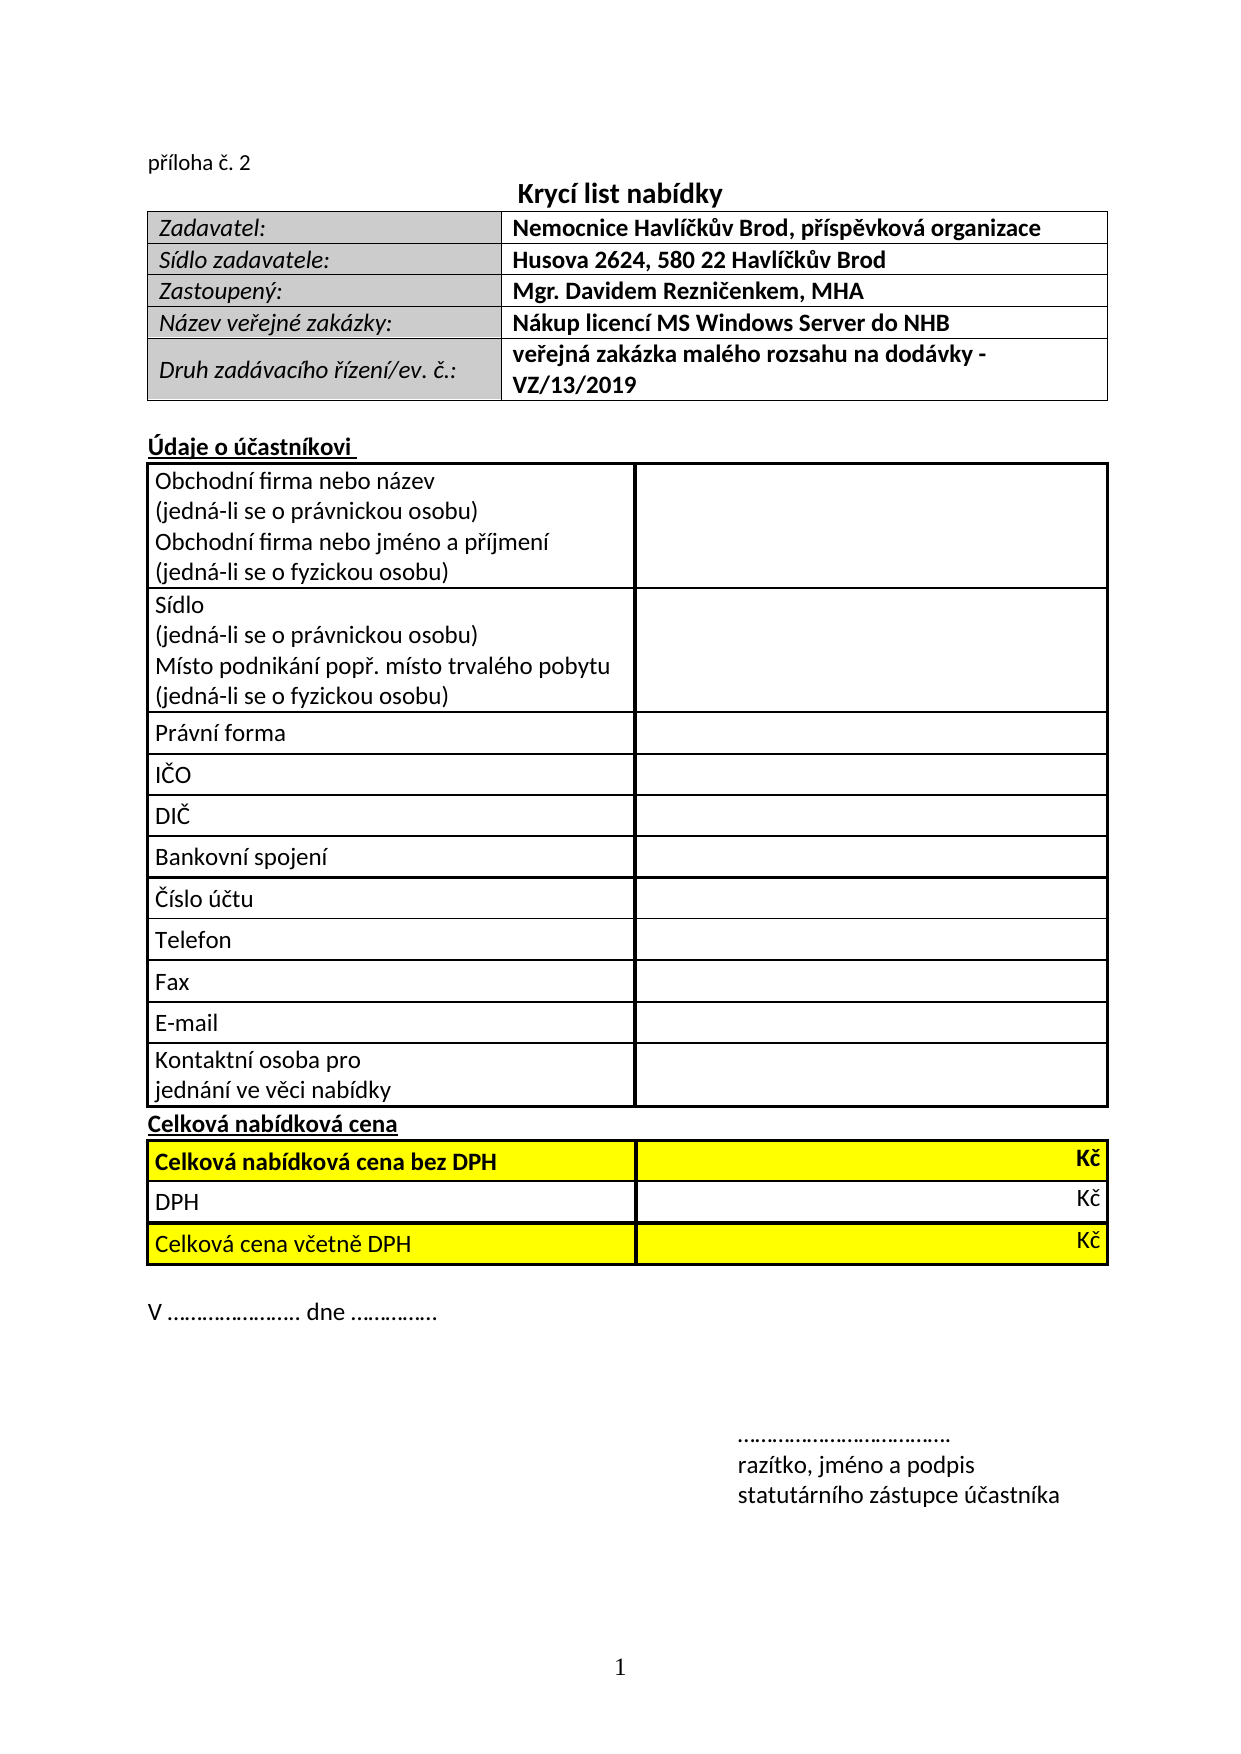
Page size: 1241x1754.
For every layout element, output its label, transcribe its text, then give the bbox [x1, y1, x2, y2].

subtitle příloha č. 2 [148, 148, 1093, 176]
text statutárního zástupce účastníka [148, 1479, 1093, 1510]
table_cell [637, 879, 1106, 918]
table_cell [637, 796, 1106, 835]
table_cell Číslo účtu [149, 879, 633, 918]
table_cell [637, 961, 1106, 1001]
table_cell Sídlo (jedná-li se o právnickou osobu) Místo podnikání popř. místo trvalého pobytu (jedná-li se o fyzickou osobu) [149, 589, 633, 711]
table_cell Nákup licencí MS Windows Server do NHB [502, 307, 1107, 337]
table_header Kč [638, 1142, 1106, 1180]
table_cell [637, 837, 1106, 876]
table_cell Sídlo zadavatele: [148, 244, 501, 274]
table_header Zadavatel: [148, 212, 501, 243]
table_cell Husova 2624, 580 22 Havlíčkův Brod [502, 244, 1107, 274]
table_cell veřejná zakázka malého rozsahu na dodávky - VZ/13/2019 [502, 339, 1107, 399]
table_cell [637, 919, 1106, 959]
table_header Nemocnice Havlíčkův Brod, příspěvková organizace [502, 212, 1107, 243]
table_cell IČO [149, 755, 633, 794]
table_cell Bankovní spojení [149, 837, 633, 876]
table_cell Kč [638, 1182, 1106, 1221]
table_header [637, 465, 1106, 587]
table_cell Název veřejné zakázky: [148, 307, 501, 337]
table_header Obchodní firma nebo název (jedná-li se o právnickou osobu) Obchodní firma nebo jméno a příjmení (jedná-li se o fyzickou osobu) [149, 465, 633, 587]
subtitle Krycí list nabídky [148, 176, 1093, 211]
table_cell Druh zadávacího řízení/ev. č.: [148, 339, 501, 399]
table_cell Celková cena včetně DPH [149, 1225, 634, 1263]
text V ………………….. dne …………… [148, 1296, 1093, 1327]
text razítko, jméno a podpis [148, 1449, 1093, 1479]
table_cell DPH [149, 1182, 634, 1221]
subtitle Údaje o účastníkovi [148, 431, 1093, 462]
table_cell Mgr. Davidem Rezničenkem, MHA [502, 275, 1107, 306]
table_cell Telefon [149, 919, 633, 959]
subtitle Celková nabídková cena [148, 1108, 1093, 1139]
table_cell [637, 713, 1106, 752]
table_cell [637, 755, 1106, 794]
table_header Celková nabídková cena bez DPH [149, 1142, 634, 1180]
table_cell [637, 589, 1106, 711]
table_cell [637, 1003, 1106, 1042]
table_cell Kontaktní osoba pro jednání ve věci nabídky [149, 1044, 633, 1105]
table_cell Právní forma [149, 713, 633, 752]
text ………………………………. [148, 1418, 1093, 1449]
table_cell DIČ [149, 796, 633, 835]
table_cell [637, 1044, 1106, 1105]
table_cell Kč [638, 1225, 1106, 1263]
table_cell E-mail [149, 1003, 633, 1042]
table_cell Fax [149, 961, 633, 1001]
table_cell Zastoupený: [148, 275, 501, 306]
